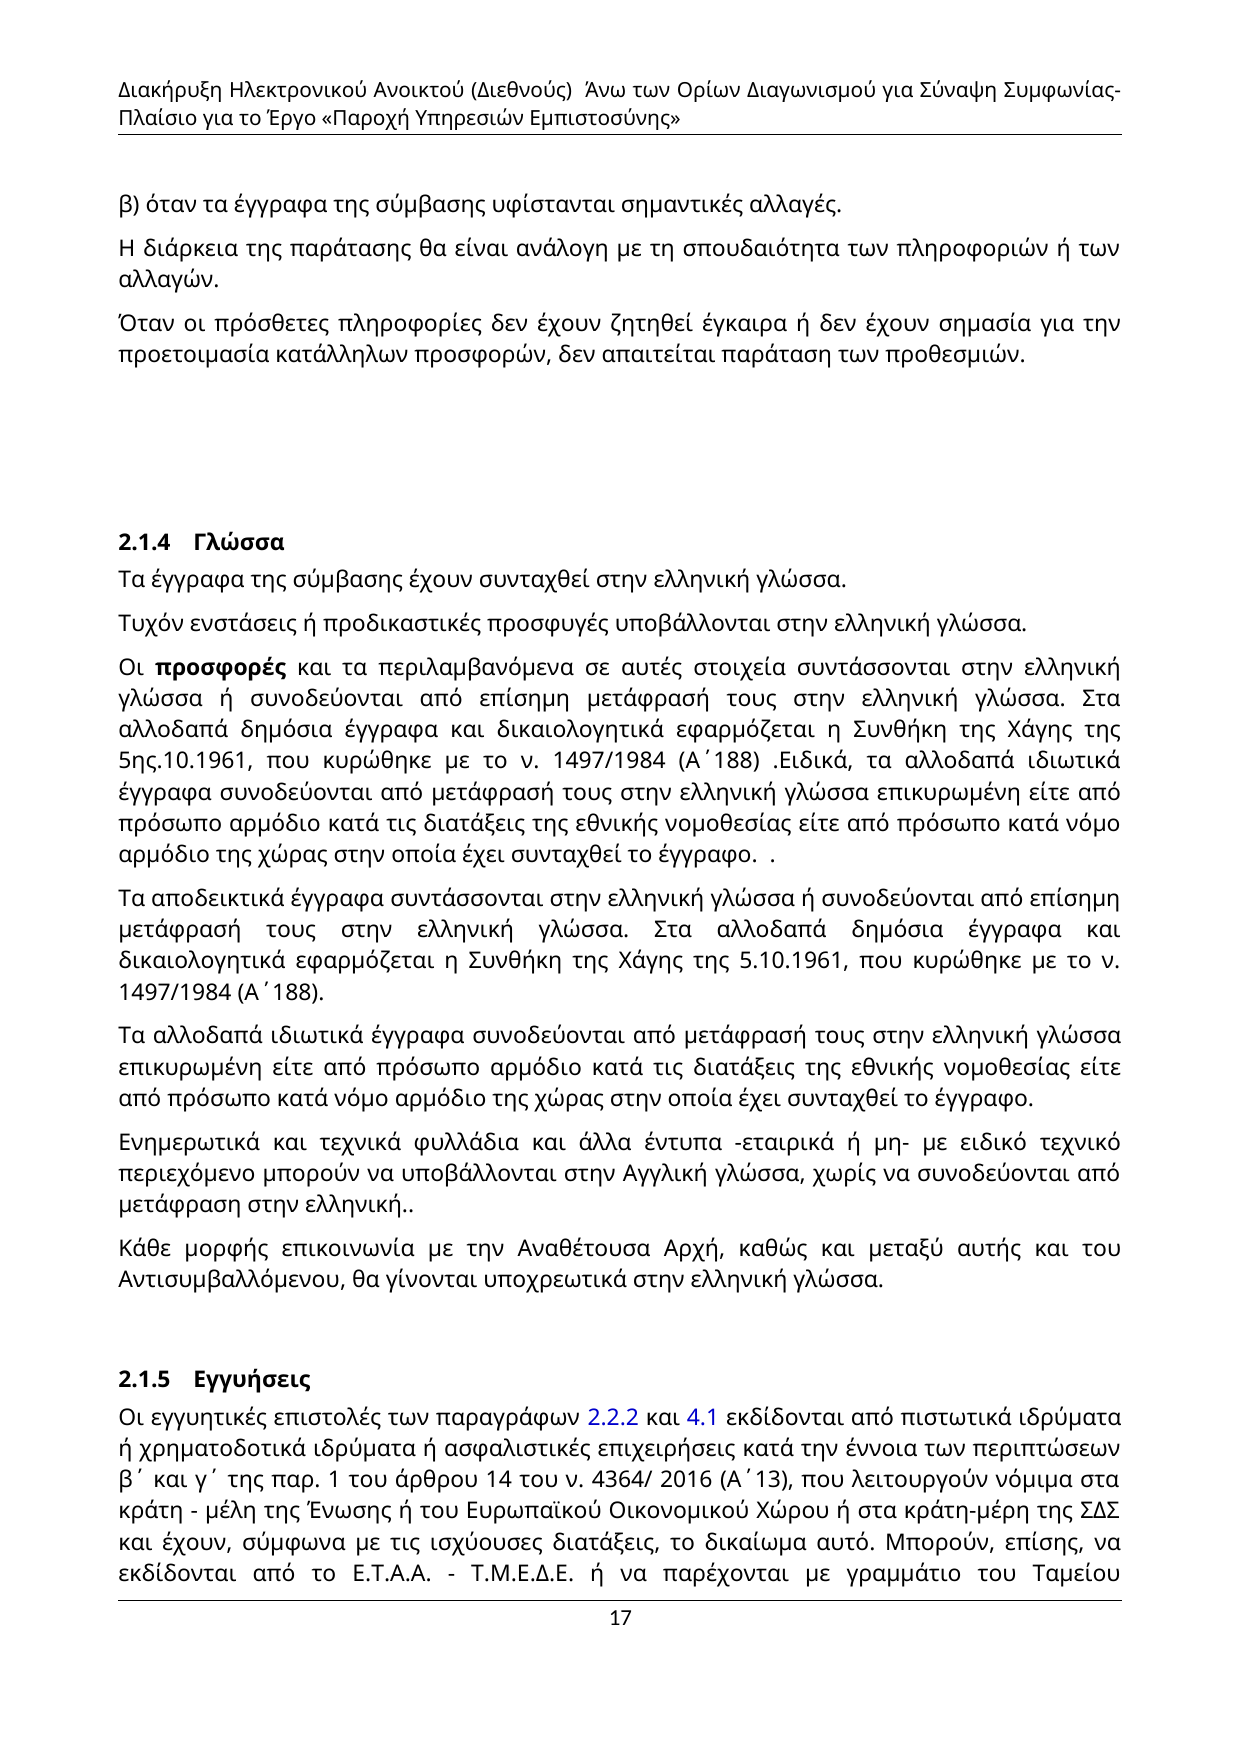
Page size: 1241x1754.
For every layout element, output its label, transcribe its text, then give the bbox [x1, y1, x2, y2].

text Όταν οι πρόσθετες πληροφορίες δεν έχουν ζητηθεί έγκαιρα ή δεν έχουν σημασία για την προετοιμασία κατάλληλων προσφορών, δεν απαιτείται παράταση των προθεσμιών. [118, 307, 1122, 369]
text Η διάρκεια της παράτασης θα είναι ανάλογη με τη σπουδαιότητα των πληροφοριών ή των αλλαγών. [118, 232, 1122, 294]
text Ενημερωτικά και τεχνικά φυλλάδια και άλλα έντυπα -εταιρικά ή μη- με ειδικό τεχνικό περιεχόμενο μπορούν να υποβάλλονται στην Αγγλική γλώσσα, χωρίς να συνοδεύονται από μετάφραση στην ελληνική.. [118, 1126, 1122, 1219]
text β) όταν τα έγγραφα της σύμβασης υφίστανται σημαντικές αλλαγές. [118, 188, 1122, 219]
text Τα έγγραφα της σύμβασης έχουν συνταχθεί στην ελληνική γλώσσα. [118, 563, 1122, 594]
subtitle Γλώσσα [118, 526, 1122, 557]
text Τα αλλοδαπά ιδιωτικά έγγραφα συνοδεύονται από μετάφρασή τους στην ελληνική γλώσσα επικυρωμένη είτε από πρόσωπο αρμόδιο κατά τις διατάξεις της εθνικής νομοθεσίας είτε από πρόσωπο κατά νόμο αρμόδιο της χώρας στην οποία έχει συνταχθεί το έγγραφο. [118, 1019, 1122, 1113]
text Τυχόν ενστάσεις ή προδικαστικές προσφυγές υποβάλλονται στην ελληνική γλώσσα. [118, 607, 1122, 638]
subtitle Εγγυήσεις [118, 1363, 1122, 1394]
text Κάθε μορφής επικοινωνία με την Αναθέτουσα Αρχή, καθώς και μεταξύ αυτής και του Αντισυμβαλλόμενου, θα γίνονται υποχρεωτικά στην ελληνική γλώσσα. [118, 1232, 1122, 1294]
text Οι προσφορές και τα περιλαμβανόμενα σε αυτές στοιχεία συντάσσονται στην ελληνική γλώσσα ή συνοδεύονται από επίσημη μετάφρασή τους στην ελληνική γλώσσα. Στα αλλοδαπά δημόσια έγγραφα και δικαιολογητικά εφαρμόζεται η Συνθήκη της Χάγης της 5ης.10.1961, που κυρώθηκε με το ν. 1497/1984 (Α΄188) .Ειδικά, τα αλλοδαπά ιδιωτικά έγγραφα συνοδεύονται από μετάφρασή τους στην ελληνική γλώσσα επικυρωμένη είτε από πρόσωπο αρμόδιο κατά τις διατάξεις της εθνικής νομοθεσίας είτε από πρόσωπο κατά νόμο αρμόδιο της χώρας στην οποία έχει συνταχθεί το έγγραφο. . [118, 651, 1122, 869]
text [118, 1401, 1122, 1588]
text Τα αποδεικτικά έγγραφα συντάσσονται στην ελληνική γλώσσα ή συνοδεύονται από επίσημη μετάφρασή τους στην ελληνική γλώσσα. Στα αλλοδαπά δημόσια έγγραφα και δικαιολογητικά εφαρμόζεται η Συνθήκη της Χάγης της 5.10.1961, που κυρώθηκε με το ν. 1497/1984 (Α΄188). [118, 882, 1122, 1007]
